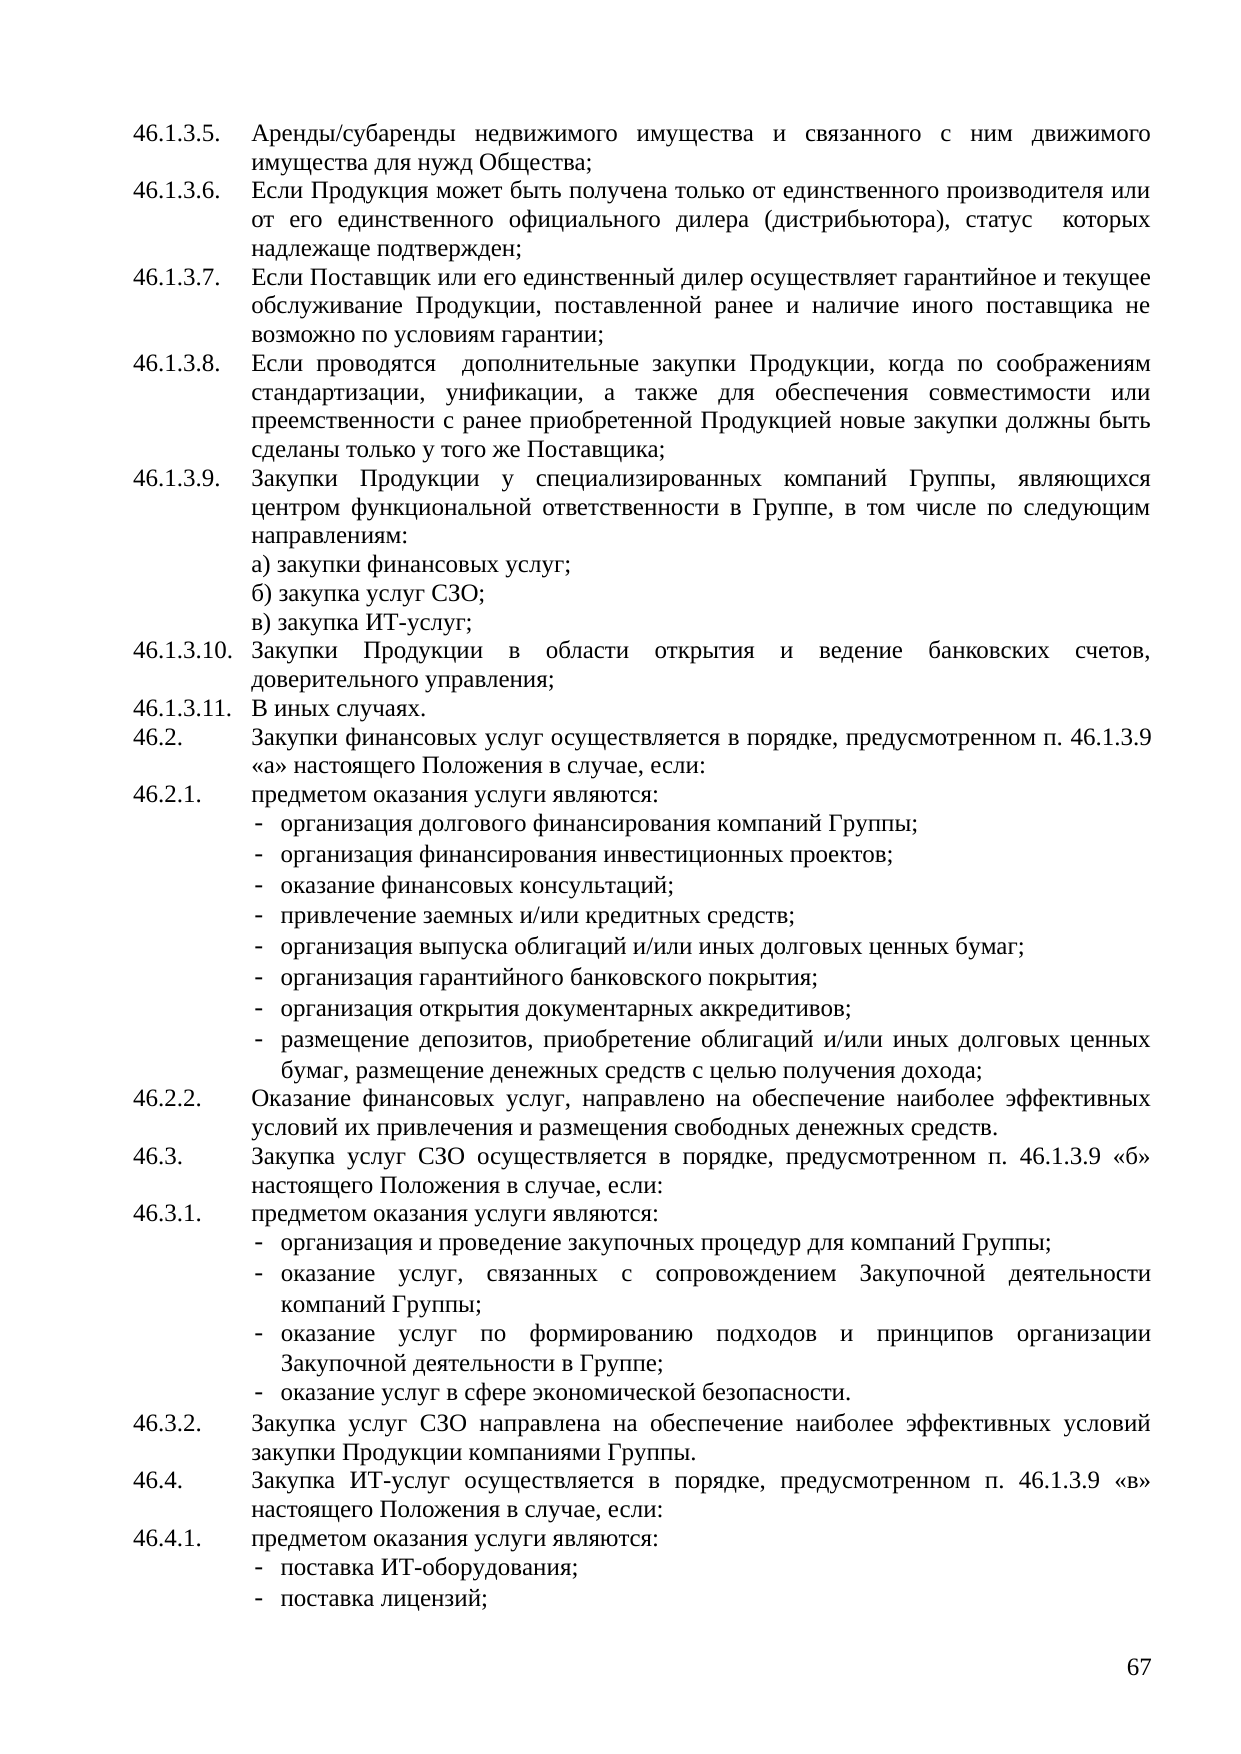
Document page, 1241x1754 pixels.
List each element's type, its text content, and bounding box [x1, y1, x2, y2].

list организация выпуска облигаций и/или иных долговых ценных бумаг; [251, 931, 1152, 962]
text а) закупки финансовых услуг; [133, 549, 1152, 578]
list привлечение заемных и/или кредитных средств; [251, 901, 1152, 931]
list организация финансирования инвестиционных проектов; [251, 839, 1152, 870]
list предметом оказания услуги являются: [133, 779, 1152, 808]
list Закупки финансовых услуг осуществляется в порядке, предусмотренном п. 46.1.3.9 «а» настоящего Положения в случае, если: [133, 722, 1152, 779]
list организация открытия документарных аккредитивов; [251, 993, 1152, 1024]
list поставка лицензий; [251, 1583, 1152, 1613]
list оказание услуг по формированию подходов и принципов организации Закупочной деятельности в Группе; [251, 1318, 1152, 1377]
text б) закупка услуг СЗО; [133, 578, 1152, 607]
list оказание услуг, связанных с сопровождением Закупочной деятельности компаний Группы; [251, 1258, 1152, 1318]
list Если Продукция может быть получена только от единственного производителя или от его единственного официального дилера (дистрибьютора), статус которых надлежаще подтвержден; [133, 176, 1152, 262]
list оказание финансовых консультаций; [251, 870, 1152, 901]
list размещение депозитов, приобретение облигаций и/или иных долговых ценных бумаг, размещение денежных средств с целью получения дохода; [251, 1024, 1152, 1083]
list Оказание финансовых услуг, направлено на обеспечение наиболее эффективных условий их привлечения и размещения свободных денежных средств. [133, 1083, 1152, 1141]
list Закупки Продукции у специализированных компаний Группы, являющихся центром функциональной ответственности в Группе, в том числе по следующим направлениям: [133, 463, 1152, 549]
list В иных случаях. [133, 693, 1152, 722]
list Закупки Продукции в области открытия и ведение банковских счетов, доверительного управления; [133, 636, 1152, 693]
list предметом оказания услуги являются: [133, 1198, 1152, 1227]
list поставка ИТ-оборудования; [251, 1552, 1152, 1583]
list Закупка услуг СЗО осуществляется в порядке, предусмотренном п. 46.1.3.9 «б» настоящего Положения в случае, если: [133, 1141, 1152, 1198]
list Если проводятся дополнительные закупки Продукции, когда по соображениям стандартизации, унификации, а также для обеспечения совместимости или преемственности с ранее приобретенной Продукцией новые закупки должны быть сделаны только у того же Поставщика; [133, 348, 1152, 463]
list Аренды/субаренды недвижимого имущества и связанного с ним движимого имущества для нужд Общества; [133, 118, 1152, 176]
list предметом оказания услуги являются: [133, 1523, 1152, 1552]
list оказание услуг в сфере экономической безопасности. [251, 1377, 1152, 1408]
list организация долгового финансирования компаний Группы; [251, 808, 1152, 839]
list Если Поставщик или его единственный дилер осуществляет гарантийное и текущее обслуживание Продукции, поставленной ранее и наличие иного поставщика не возможно по условиям гарантии; [133, 262, 1152, 348]
text в) закупка ИТ-услуг; [133, 607, 1152, 636]
list организация гарантийного банковского покрытия; [251, 962, 1152, 993]
list организация и проведение закупочных процедур для компаний Группы; [251, 1227, 1152, 1258]
list Закупка ИТ-услуг осуществляется в порядке, предусмотренном п. 46.1.3.9 «в» настоящего Положения в случае, если: [133, 1466, 1152, 1523]
list Закупка услуг СЗО направлена на обеспечение наиболее эффективных условий закупки Продукции компаниями Группы. [133, 1408, 1152, 1466]
